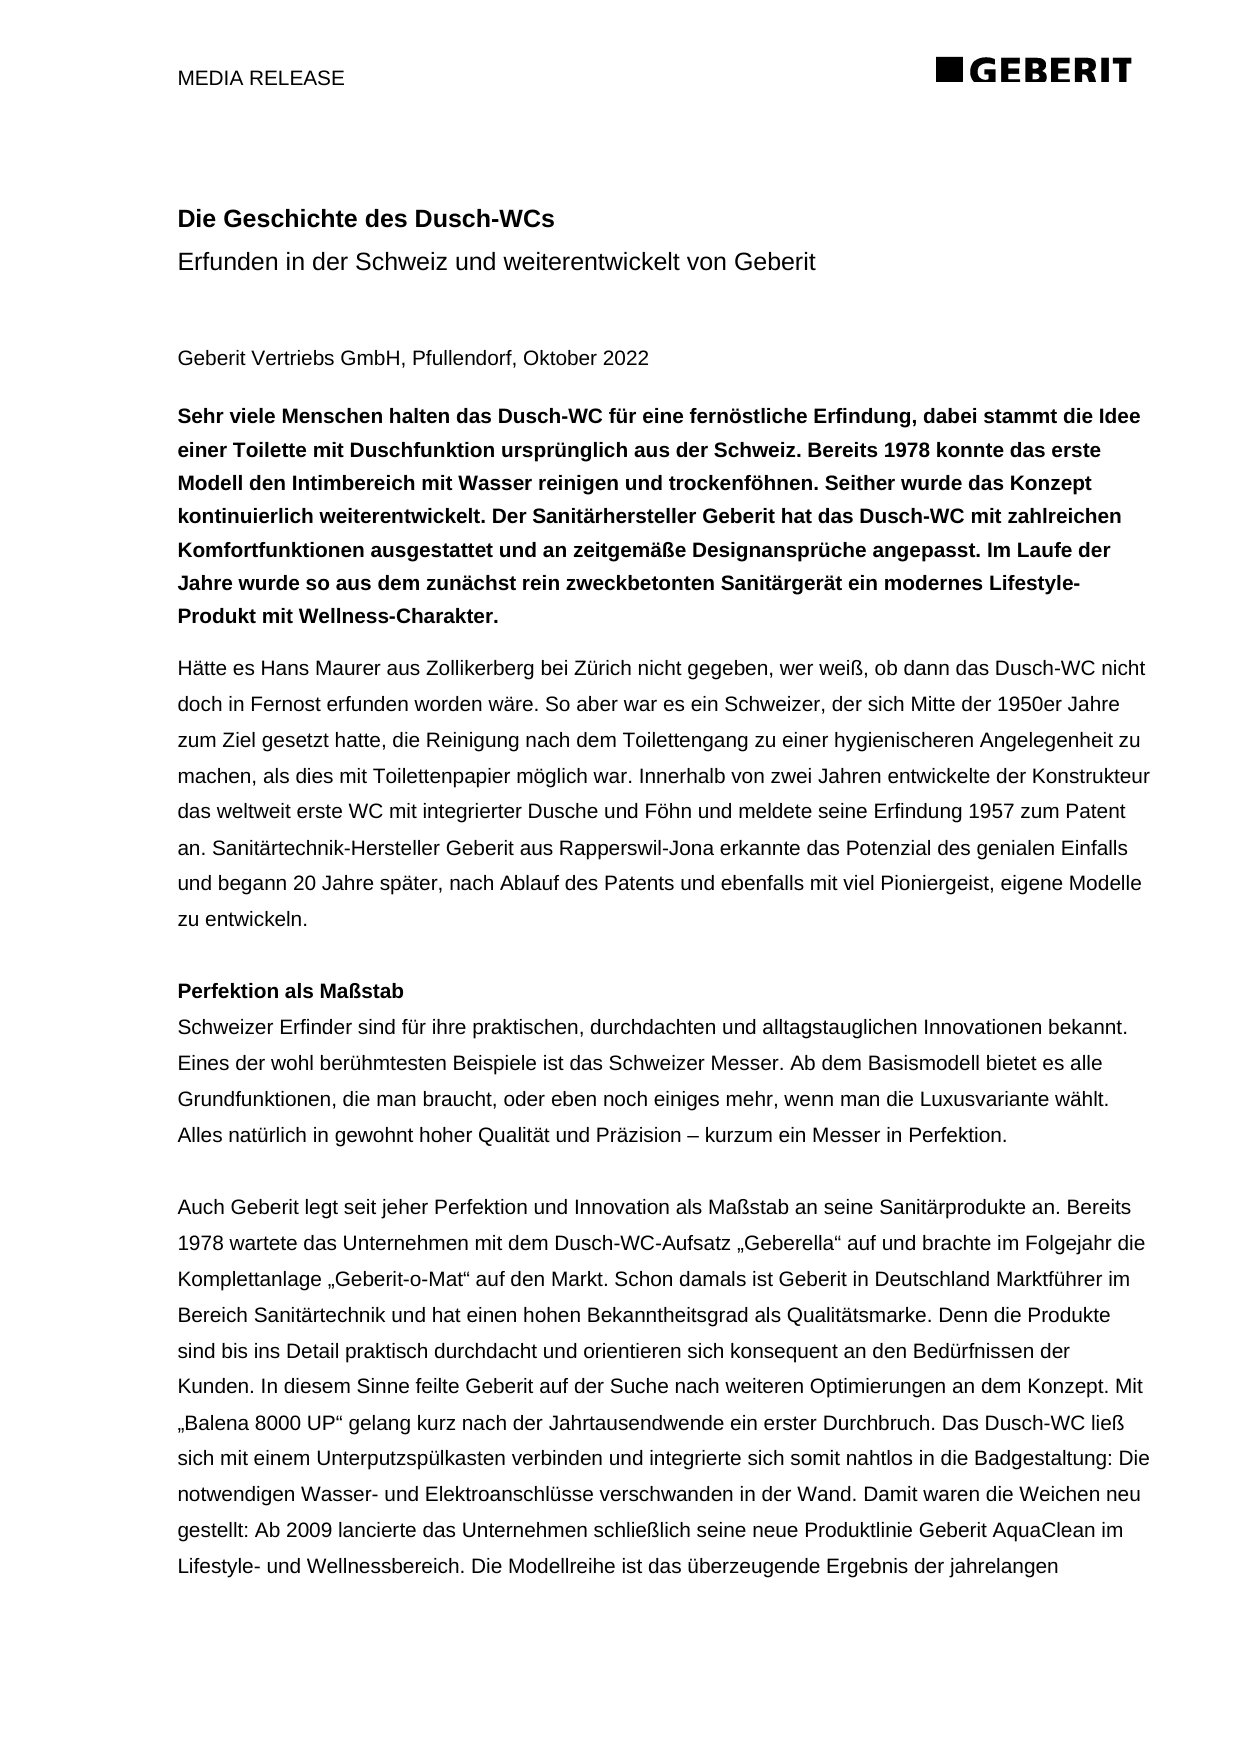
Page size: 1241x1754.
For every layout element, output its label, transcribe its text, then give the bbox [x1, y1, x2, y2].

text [177, 1195, 1152, 1578]
picture [935, 56, 1132, 82]
title Sehr viele Menschen halten das Dusch-WC für eine fernöstliche Erfindung, dabei stammt die Idee einer Toilette mit Duschfunktion ursprünglich aus der Schweiz. Bereits 1978 konnte das erste Modell den Intimbereich mit Wasser reinigen und trockenföhnen. Seither wurde das Konzept kontinuierlich weiterentwickelt. Der Sanitärhersteller Geberit hat das Dusch-WC mit zahlreichen Komfortfunktionen ausgestattet und an zeitgemäße Designansprüche angepasst. Im Laufe der Jahre wurde so aus dem zunächst rein zweckbetonten Sanitärgerät ein modernes Lifestyle-Produkt mit Wellness-Charakter. [177, 397, 1152, 631]
subtitle Erfunden in der Schweiz und weiterentwickelt von Geberit [177, 247, 1152, 276]
text Perfektion als Maßstab [177, 979, 1152, 1003]
text Die Geschichte des Dusch-WCs [177, 204, 1152, 233]
text Hätte es Hans Maurer aus Zollikerberg bei Zürich nicht gegeben, wer weiß, ob dann das Dusch-WC nicht doch in Fernost erfunden worden wäre. So aber war es ein Schweizer, der sich Mitte der 1950er Jahre zum Ziel gesetzt hatte, die Reinigung nach dem Toilettengang zu einer hygienischeren Angelegenheit zu machen, als dies mit Toilettenpapier möglich war. Innerhalb von zwei Jahren entwickelte der Konstrukteur das weltweit erste WC mit integrierter Dusche und Föhn und meldete seine Erfindung 1957 zum Patent an. Sanitärtechnik-Hersteller Geberit aus Rapperswil-Jona erkannte das Potenzial des genialen Einfalls und begann 20 Jahre später, nach Ablauf des Patents und ebenfalls mit viel Pioniergeist, eigene Modelle zu entwickeln. [177, 656, 1152, 931]
text Schweizer Erfinder sind für ihre praktischen, durchdachten und alltagstauglichen Innovationen bekannt. Eines der wohl berühmtesten Beispiele ist das Schweizer Messer. Ab dem Basismodell bietet es alle Grundfunktionen, die man braucht, oder eben noch einiges mehr, wenn man die Luxusvariante wählt. Alles natürlich in gewohnt hoher Qualität und Präzision – kurzum ein Messer in Perfektion. [177, 1015, 1152, 1147]
text Geberit Vertriebs GmbH, Pfullendorf, Oktober 2022 [177, 339, 1152, 372]
